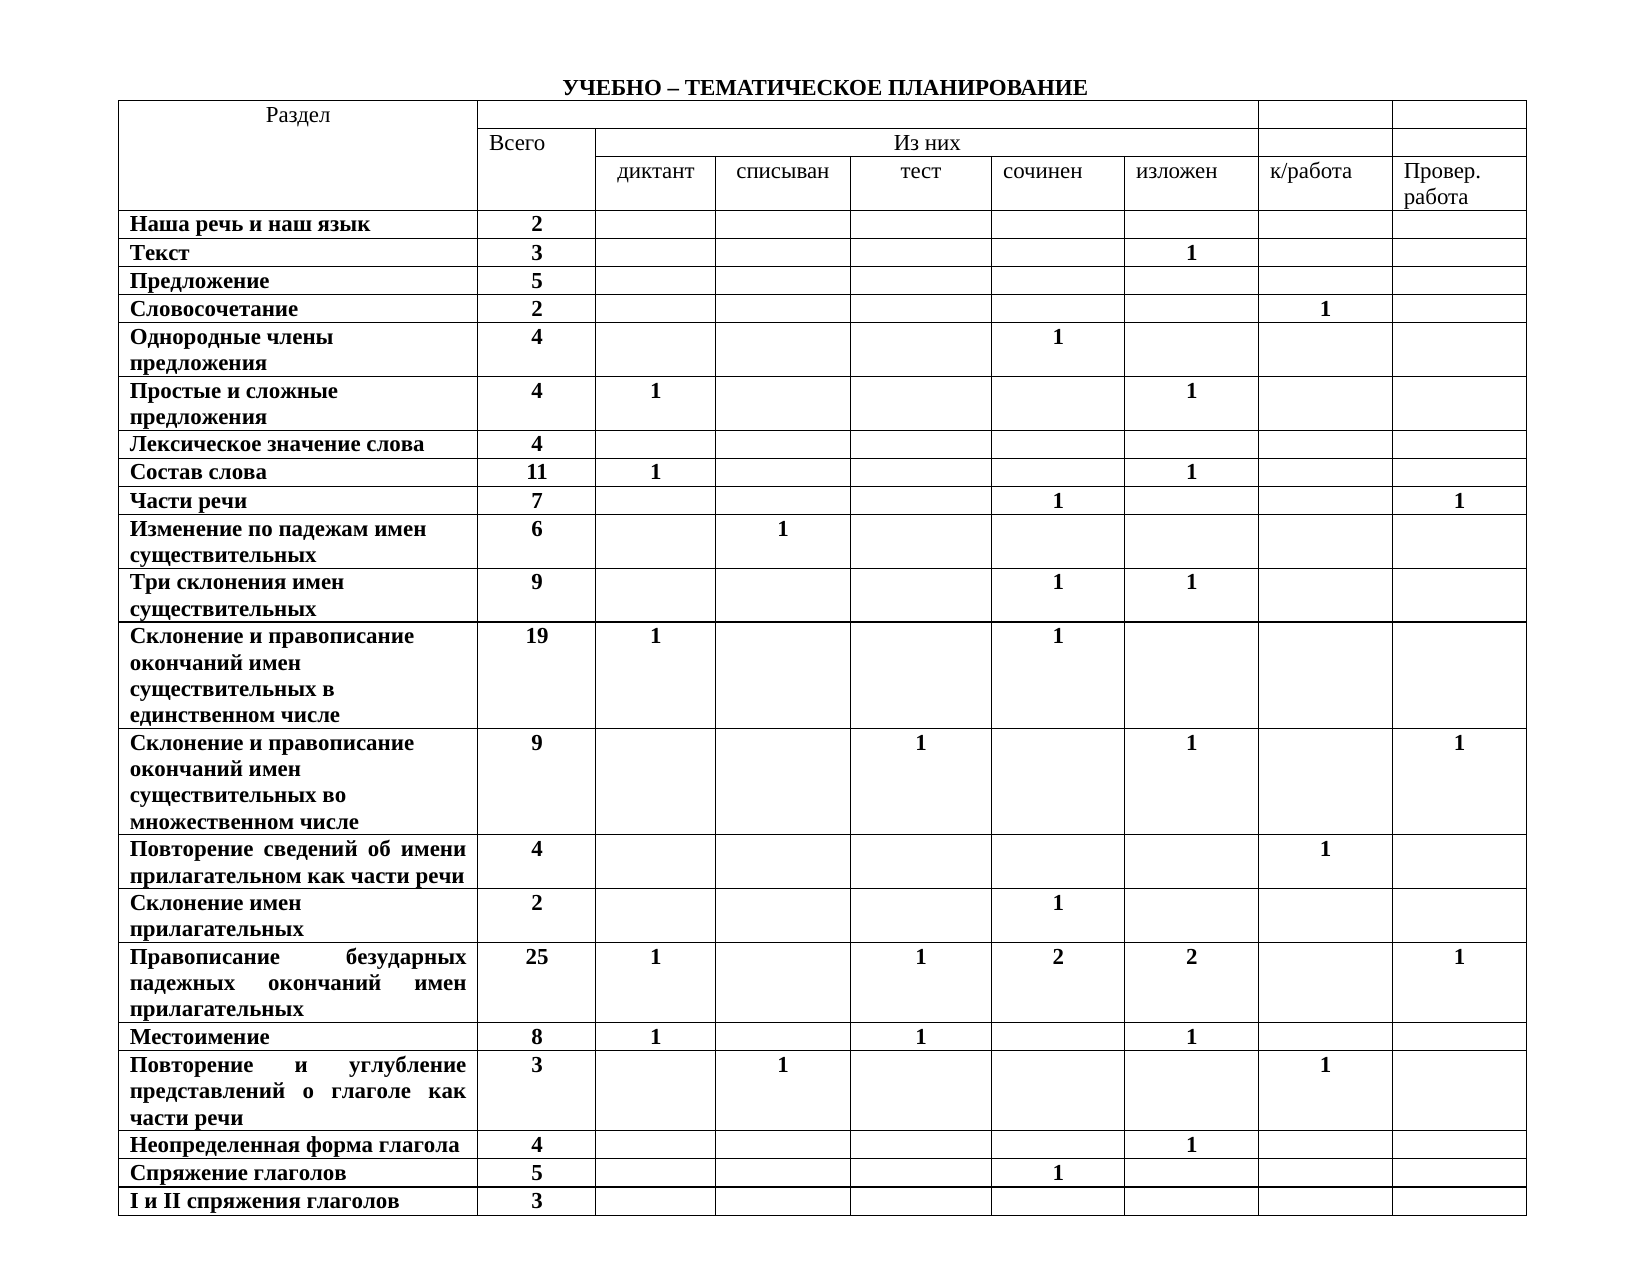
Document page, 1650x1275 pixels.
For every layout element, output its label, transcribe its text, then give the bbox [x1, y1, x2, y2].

table_cell 2 [478, 295, 595, 322]
table_cell 4 [478, 323, 595, 376]
table_cell [596, 1159, 715, 1186]
table_cell [851, 459, 991, 486]
table_cell [1259, 1159, 1392, 1186]
table_cell Наша речь и наш язык [119, 211, 477, 238]
table_cell Спряжение глаголов [119, 1159, 477, 1186]
table_cell [1393, 1131, 1526, 1158]
table_cell [1259, 323, 1392, 376]
table_cell 2 [992, 943, 1124, 1022]
table_cell [851, 1131, 991, 1158]
table_header [478, 101, 1258, 128]
table_cell [851, 377, 991, 429]
table_cell 1 [1125, 377, 1258, 429]
table_cell [1393, 889, 1526, 942]
table_cell 4 [478, 1131, 595, 1158]
table_cell [1393, 239, 1526, 266]
table_cell 1 [1259, 1051, 1392, 1130]
table_cell [851, 623, 991, 728]
table_cell 1 [992, 323, 1124, 376]
table_cell 1 [851, 729, 991, 834]
table_cell 1 [596, 623, 715, 728]
table_cell Местоимение [119, 1023, 477, 1050]
table_cell [716, 943, 850, 1022]
table_cell [851, 835, 991, 888]
table_cell 2 [1125, 943, 1258, 1022]
table_cell [1393, 295, 1526, 322]
table_cell [716, 377, 850, 429]
table_cell 1 [1125, 1023, 1258, 1050]
table_cell [716, 1023, 850, 1050]
table_cell [596, 431, 715, 458]
table_cell 1 [596, 377, 715, 429]
table_cell 4 [478, 377, 595, 429]
table_cell Провер. работа [1393, 157, 1526, 209]
table_cell [992, 211, 1124, 238]
table_cell 1 [1125, 459, 1258, 486]
table_cell [1393, 515, 1526, 568]
table_cell [596, 295, 715, 322]
table_cell к/работа [1259, 157, 1392, 209]
table_cell Части речи [119, 487, 477, 514]
table_cell [1125, 1051, 1258, 1130]
table_cell сочинен [992, 157, 1124, 209]
table_cell [716, 295, 850, 322]
table_header Раздел [119, 101, 477, 209]
table_cell 1 [851, 1023, 991, 1050]
table_cell [992, 431, 1124, 458]
table_cell [1393, 623, 1526, 728]
table_cell [716, 239, 850, 266]
table_cell [716, 487, 850, 514]
table_header [1259, 101, 1392, 128]
table_cell [1393, 459, 1526, 486]
table_cell [992, 377, 1124, 429]
table_cell [716, 1159, 850, 1186]
table_cell [992, 1023, 1124, 1050]
table_cell [1393, 569, 1526, 621]
table_cell [1259, 211, 1392, 238]
table_cell 1 [1125, 729, 1258, 834]
table_cell 1 [1259, 835, 1392, 888]
table_cell 2 [478, 211, 595, 238]
table_cell Три склонения имен существительных [119, 569, 477, 621]
table_cell [1259, 1131, 1392, 1158]
table_cell [596, 729, 715, 834]
table_cell Предложение [119, 267, 477, 294]
table_cell 1 [716, 1051, 850, 1130]
table_cell 1 [1125, 239, 1258, 266]
table_cell [992, 835, 1124, 888]
table_cell 1 [992, 1159, 1124, 1186]
table_cell [992, 1188, 1124, 1214]
table_cell [1393, 1023, 1526, 1050]
table_cell [1259, 459, 1392, 486]
table_cell списыван [716, 157, 850, 209]
table_cell 7 [478, 487, 595, 514]
table_cell тест [851, 157, 991, 209]
table_cell [1125, 515, 1258, 568]
table_cell 1 [596, 943, 715, 1022]
table_cell Текст [119, 239, 477, 266]
table_cell 8 [478, 1023, 595, 1050]
table_cell [1259, 267, 1392, 294]
table_cell [851, 515, 991, 568]
table_cell [716, 459, 850, 486]
table_cell 25 [478, 943, 595, 1022]
table_cell [1125, 623, 1258, 728]
table_cell [992, 729, 1124, 834]
table_cell [1259, 487, 1392, 514]
table_cell [1393, 431, 1526, 458]
table_cell 1 [1125, 1131, 1258, 1158]
table_cell [851, 1188, 991, 1214]
table_cell 1 [851, 943, 991, 1022]
table_cell [716, 729, 850, 834]
table_cell [992, 1131, 1124, 1158]
table_cell 4 [478, 431, 595, 458]
table_cell 3 [478, 239, 595, 266]
table_cell Склонение и правописание окончаний имен существительных во множественном числе [119, 729, 477, 834]
table_cell [1393, 267, 1526, 294]
table_cell [716, 623, 850, 728]
table_cell [596, 569, 715, 621]
table_cell 3 [478, 1188, 595, 1214]
table_cell [1125, 1188, 1258, 1214]
table_cell [716, 431, 850, 458]
table_cell [716, 1188, 850, 1214]
table_cell [1125, 1159, 1258, 1186]
table_cell Повторение и углубление представлений о глаголе как части речи [119, 1051, 477, 1130]
table_cell [596, 1051, 715, 1130]
table_cell Однородные члены предложения [119, 323, 477, 376]
table_cell Из них [596, 129, 1258, 156]
table_cell 19 [478, 623, 595, 728]
table_cell [596, 323, 715, 376]
table_cell [1125, 487, 1258, 514]
table_cell Всего [478, 129, 595, 209]
table_cell 4 [478, 835, 595, 888]
table_cell [992, 515, 1124, 568]
table_cell [716, 323, 850, 376]
table_cell 1 [1393, 943, 1526, 1022]
table_cell [596, 211, 715, 238]
table_cell [851, 1051, 991, 1130]
table_cell [1259, 515, 1392, 568]
table_cell [851, 487, 991, 514]
table_cell [1125, 295, 1258, 322]
table_cell Повторение сведений об имени прилагательном как части речи [119, 835, 477, 888]
table_cell 1 [596, 459, 715, 486]
table_cell изложен [1125, 157, 1258, 209]
table_cell [851, 889, 991, 942]
table_cell [716, 889, 850, 942]
table_cell [596, 267, 715, 294]
table_cell 11 [478, 459, 595, 486]
table_cell I и II спряжения глаголов [119, 1188, 477, 1214]
table_cell [1259, 431, 1392, 458]
table_cell [851, 569, 991, 621]
table_cell [716, 1131, 850, 1158]
table_cell 1 [1393, 487, 1526, 514]
table_cell 1 [992, 623, 1124, 728]
table_cell [1125, 889, 1258, 942]
table_cell Состав слова [119, 459, 477, 486]
table_cell [1125, 323, 1258, 376]
table_cell [851, 1159, 991, 1186]
table_cell Простые и сложные предложения [119, 377, 477, 429]
table_cell [1125, 835, 1258, 888]
table_cell 1 [1259, 295, 1392, 322]
table_cell Склонение имен прилагательных [119, 889, 477, 942]
table_cell 9 [478, 729, 595, 834]
table_cell [851, 295, 991, 322]
table_cell [1125, 211, 1258, 238]
table_cell [596, 889, 715, 942]
table_cell [992, 459, 1124, 486]
table_cell 1 [1393, 729, 1526, 834]
table_cell [992, 1051, 1124, 1130]
table_cell 5 [478, 267, 595, 294]
table_cell [1393, 1188, 1526, 1214]
table_cell [1259, 239, 1392, 266]
table_cell Неопределенная форма глагола [119, 1131, 477, 1158]
table_cell [1259, 1023, 1392, 1050]
text УЧЕБНО – ТЕМАТИЧЕСКОЕ ПЛАНИРОВАНИЕ [118, 74, 1532, 100]
table_cell [596, 487, 715, 514]
table_cell [716, 569, 850, 621]
table_cell [992, 267, 1124, 294]
table_cell [1125, 431, 1258, 458]
table_cell [1259, 729, 1392, 834]
table_cell [596, 1131, 715, 1158]
table_cell [1393, 835, 1526, 888]
table_cell [851, 323, 991, 376]
table_cell [1259, 943, 1392, 1022]
table_cell 6 [478, 515, 595, 568]
table_cell 1 [596, 1023, 715, 1050]
table_cell 1 [992, 487, 1124, 514]
table_cell 1 [992, 889, 1124, 942]
table_cell Правописание безударных падежных окончаний имен прилагательных [119, 943, 477, 1022]
table_cell [1125, 267, 1258, 294]
table_cell [851, 267, 991, 294]
table_cell [851, 239, 991, 266]
table_cell [1393, 1159, 1526, 1186]
table_cell [716, 267, 850, 294]
table_cell 1 [992, 569, 1124, 621]
table_cell [596, 239, 715, 266]
table_cell 1 [1125, 569, 1258, 621]
table_cell Лексическое значение слова [119, 431, 477, 458]
table_cell [1393, 1051, 1526, 1130]
table_cell 3 [478, 1051, 595, 1130]
table_cell [1259, 623, 1392, 728]
table_cell [851, 431, 991, 458]
table_cell [992, 295, 1124, 322]
table_cell [716, 211, 850, 238]
table_cell [1259, 1188, 1392, 1214]
table_cell [1393, 129, 1526, 156]
table_cell [596, 515, 715, 568]
table_cell 9 [478, 569, 595, 621]
table_cell [1393, 323, 1526, 376]
table_cell Склонение и правописание окончаний имен существительных в единственном числе [119, 623, 477, 728]
table_cell [1393, 211, 1526, 238]
table_cell Изменение по падежам имен существительных [119, 515, 477, 568]
table_cell 2 [478, 889, 595, 942]
table_cell диктант [596, 157, 715, 209]
table_cell [1259, 377, 1392, 429]
table_cell [596, 835, 715, 888]
table_cell [1393, 377, 1526, 429]
table_header [1393, 101, 1526, 128]
table_cell [1259, 129, 1392, 156]
table_cell [716, 835, 850, 888]
table_cell [596, 1188, 715, 1214]
table_cell [851, 211, 991, 238]
table_cell 1 [716, 515, 850, 568]
table_cell [1259, 569, 1392, 621]
table_cell [1259, 889, 1392, 942]
table_cell 5 [478, 1159, 595, 1186]
table_cell [992, 239, 1124, 266]
table_cell Словосочетание [119, 295, 477, 322]
